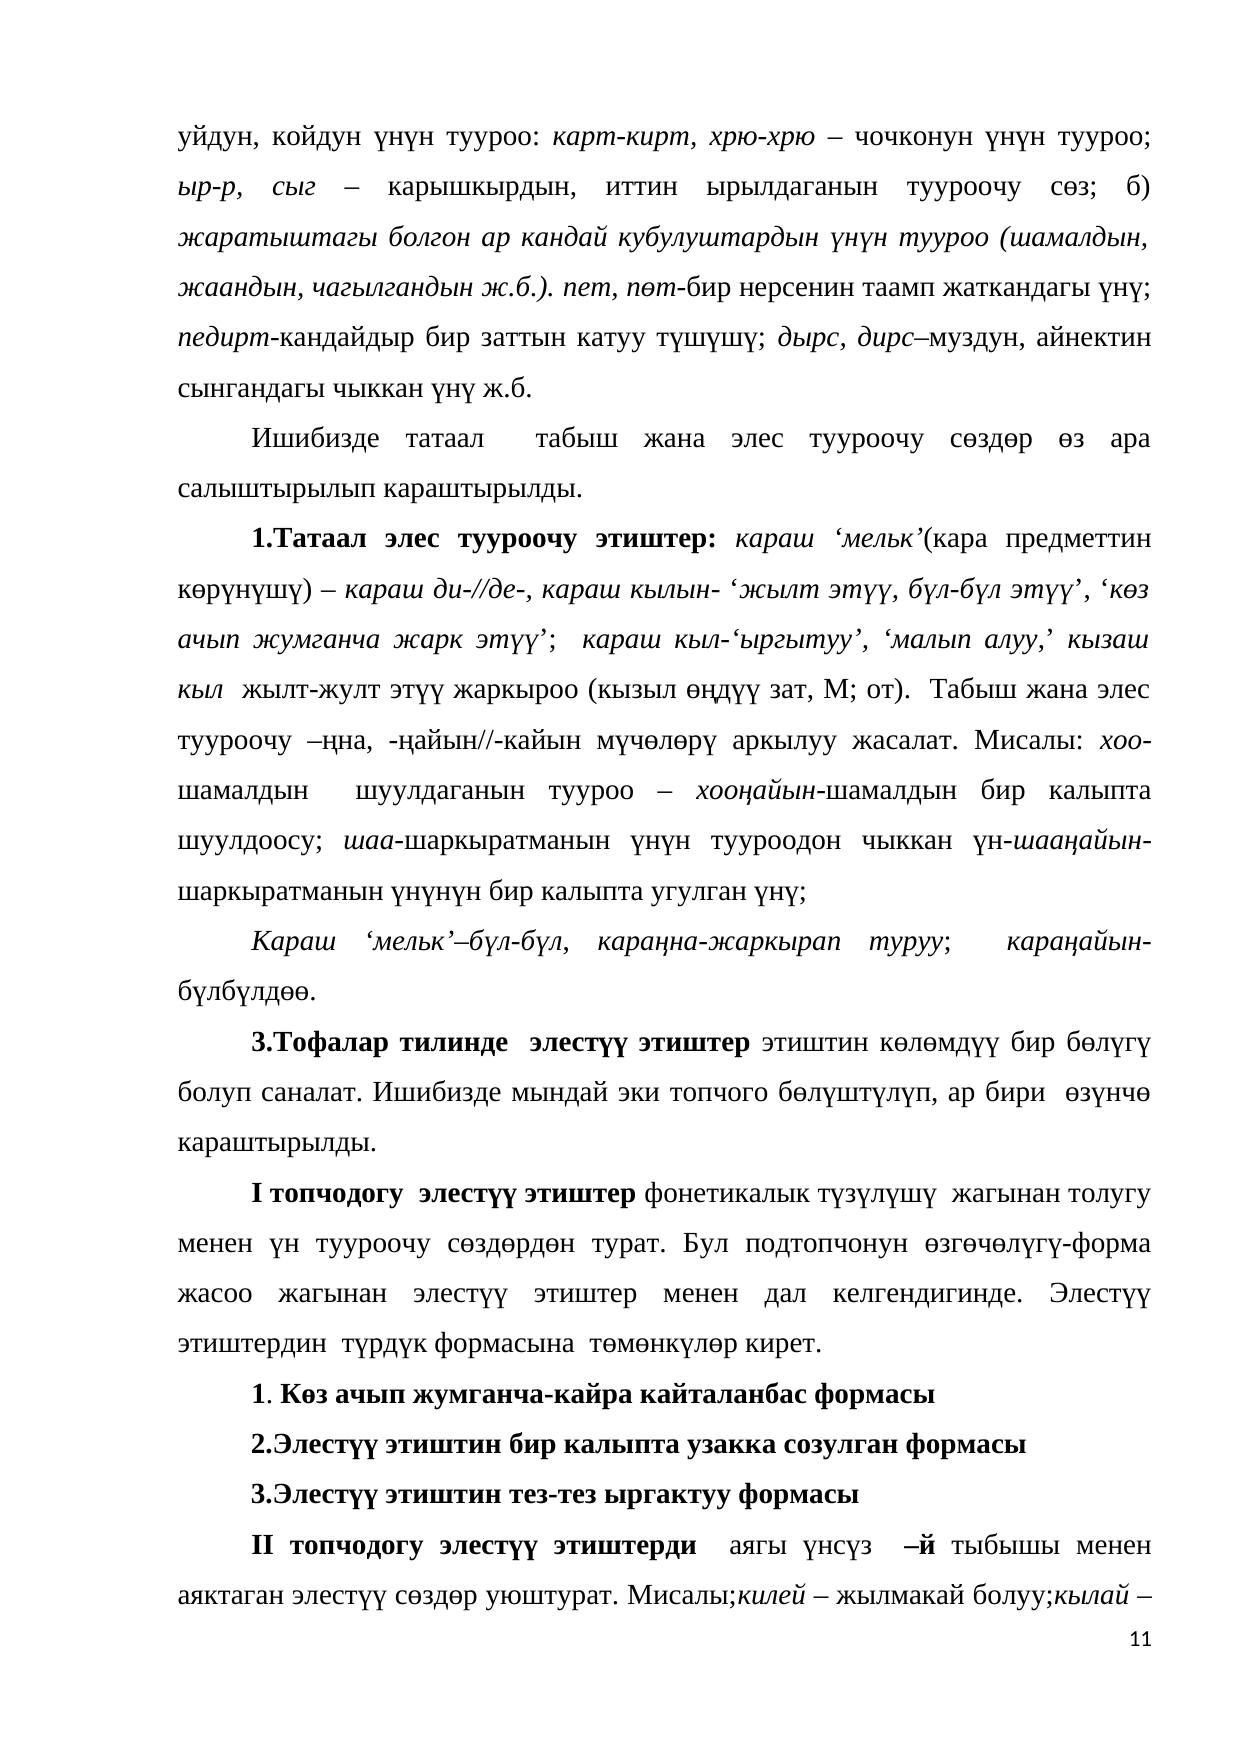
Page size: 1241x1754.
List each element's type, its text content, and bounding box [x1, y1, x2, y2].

text Ишибизде татаал табыш жана элес тууроочу сөздөр өз ара салыштырылып караштырылды. [177, 420, 1152, 504]
text 3.Тофалар тилинде элестүү этиштер этиштин көлөмдүү бир бөлүгү болуп саналат. Ишибизде мындай эки топчого бөлүштүлүп, ар бири өзүнчө караштырылды. [177, 1024, 1152, 1158]
list 1. Көз ачып жумганча-кайра кайталанбас формасы [177, 1376, 1152, 1409]
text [177, 1527, 1152, 1611]
text Караш ‘мельк’–бүл-бүл, караңна-жаркырап туруу; караңайын-бүлбүлдөө. [177, 923, 1152, 1007]
text 3.Элестүү этиштин тез-тез ыргактуу формасы [177, 1477, 1152, 1510]
list 2.Элестүү этиштин бир калыпта узакка созулган формасы [177, 1426, 1152, 1460]
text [177, 118, 1152, 403]
text 1.Татаал элес тууроочу этиштер: караш ‘мельк’(кара предметтин көрүнүшү) – караш ди-//де-, караш кылын- ‘жылт этүү, бүл-бүл этүү’, ‘көз ачып жумганча жарк этүү’; караш кыл-‘ыргытуу’, ‘малып алуу,’ кызаш кыл жылт-жулт этүү жаркыроо (кызыл өңдүү зат, М; от). Табыш жана элес тууроочу –ңна, -ңайын//-кайын мүчөлөрү аркылуу жасалат. Мисалы: хоо-шамалдын шуулдаганын тууроо – хооңайын-шамалдын бир калыпта шуулдоосу; шаа-шаркыратманын үнүн тууроодон чыккан үн-шааңайын- шаркыратманын үнүнүн бир калыпта угулган үнү; [177, 521, 1152, 906]
list I топчодогу элестүү этиштер фонетикалык түзүлүшү жагынан толугу менен үн тууроочу сөздөрдөн турат. Бул подтопчонун өзгөчөлүгү-форма жасоо жагынан элестүү этиштер менен дал келгендигинде. Элестүү этиштердин түрдүк формасына төмөнкүлөр кирет. [177, 1175, 1152, 1359]
